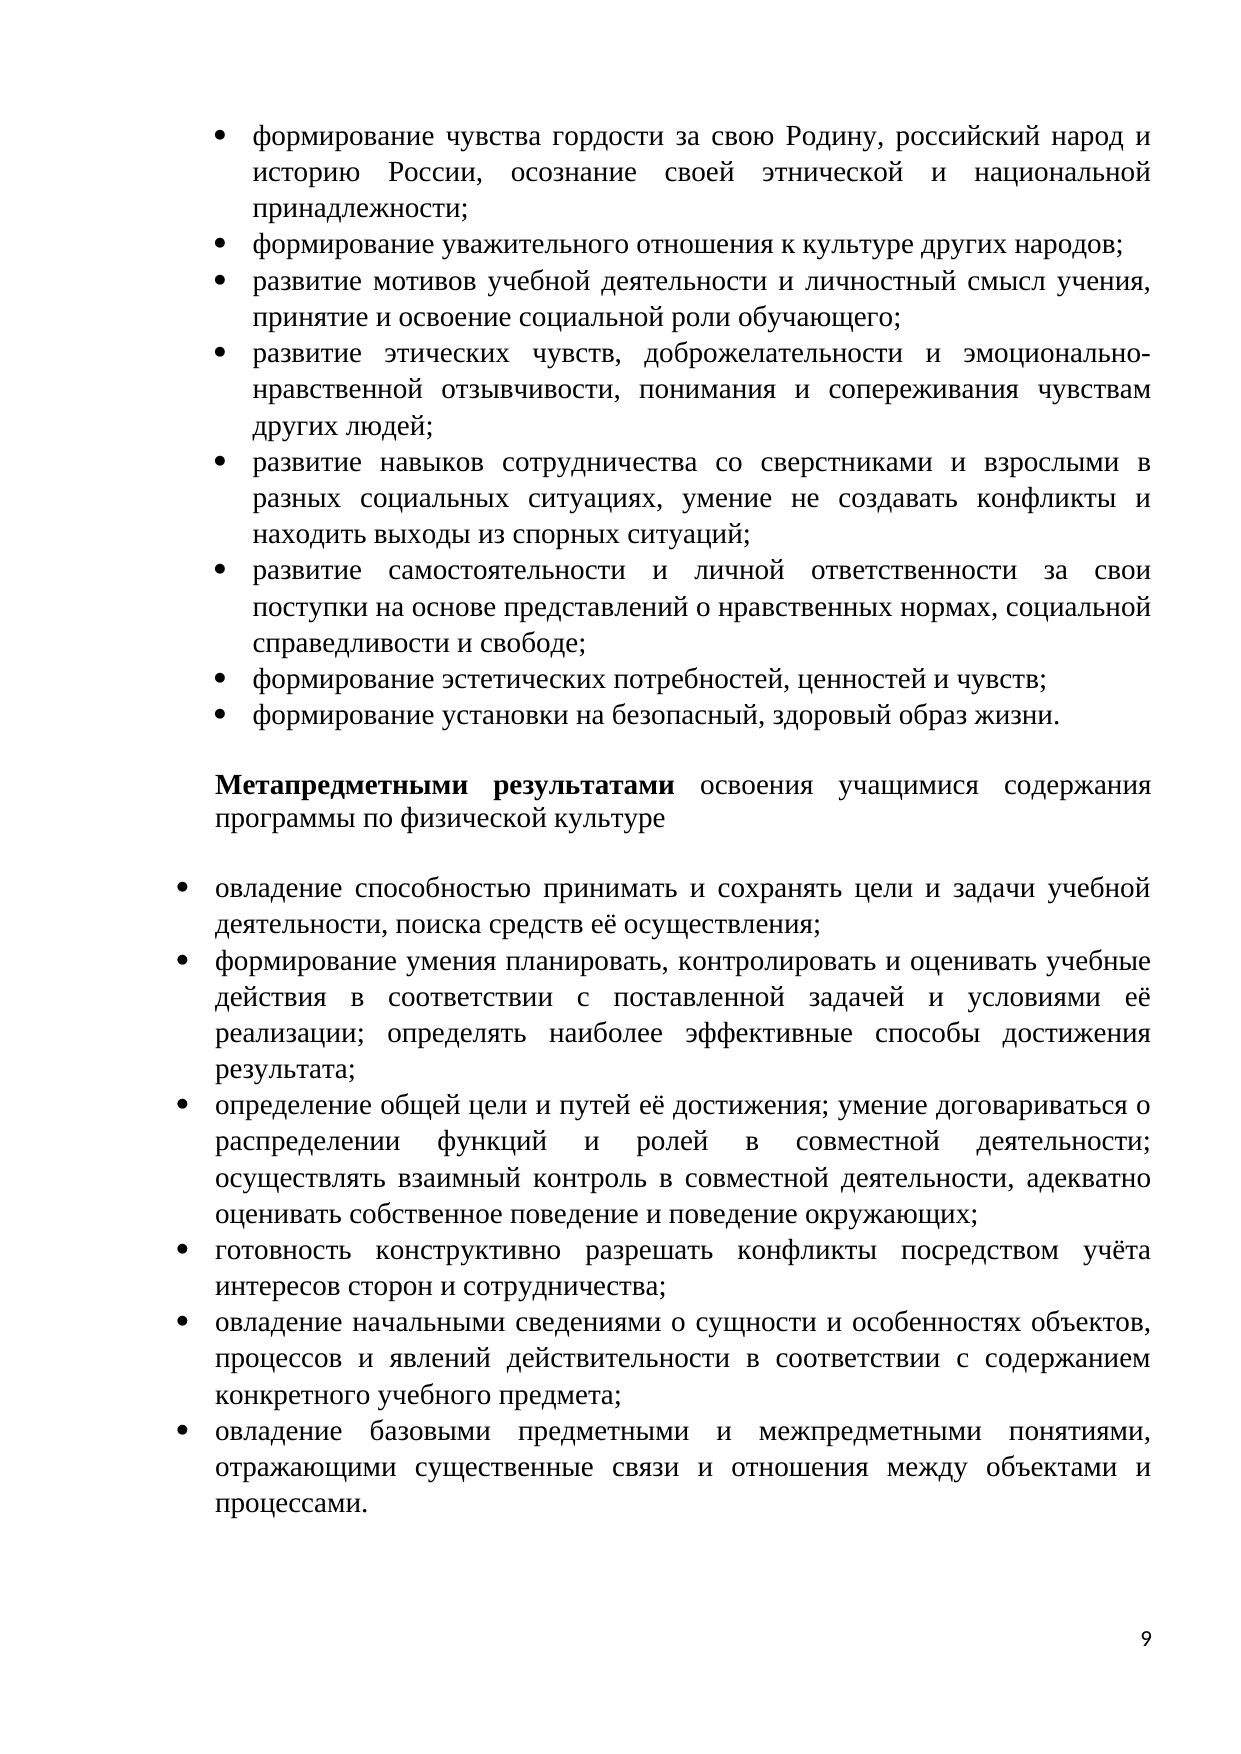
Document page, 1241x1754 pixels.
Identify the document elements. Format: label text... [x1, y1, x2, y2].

list овладение базовыми предметными и межпредметными понятиями, отражающими существенные связи и отношения между объектами и процессами. [177, 1413, 1152, 1519]
list овладение способностью принимать и сохранять цели и задачи учебной деятельности, поиска средств её осуществления; [177, 870, 1152, 940]
list развитие самостоятельности и личной ответственности за свои поступки на основе представлений о нравственных нормах, социальной справедливости и свободе; [215, 552, 1152, 658]
list формирование умения планировать, контролировать и оценивать учебные действия в соответствии с поставленной задачей и условиями её реализации; определять наиболее эффективные способы достижения результата; [177, 943, 1152, 1085]
list формирование чувства гордости за свою Родину, российский народ и историю России, осознание своей этнической и национальной принадлежности; [215, 118, 1152, 224]
list формирование установки на безопасный, здоровый образ жизни. [215, 697, 1152, 731]
list готовность конструктивно разрешать конфликты посредством учёта интересов сторон и сотрудничества; [177, 1232, 1152, 1302]
list овладение начальными сведениями о сущности и особенностях объектов, процессов и явлений действительности в соответствии с содержанием конкретного учебного предмета; [177, 1304, 1152, 1410]
list определение общей цели и путей её достижения; умение договариваться о распределении функций и ролей в совместной деятельности; осуществлять взаимный контроль в совместной деятельности, адекватно оценивать собственное поведение и поведение окружающих; [177, 1087, 1152, 1229]
list формирование эстетических потребностей, ценностей и чувств; [215, 661, 1152, 694]
list развитие мотивов учебной деятельности и личностный смысл учения, принятие и освоение социальной роли обучающего; [215, 263, 1152, 333]
list развитие навыков сотрудничества со сверстниками и взрослыми в разных социальных ситуациях, умение не создавать конфликты и находить выходы из спорных ситуаций; [215, 444, 1152, 550]
list развитие этических чувств, доброжелательности и эмоционально-нравственной отзывчивости, понимания и сопереживания чувствам других людей; [215, 335, 1152, 441]
list Метапредметными результатами освоения учащимися содержания программы по физической культуре [215, 767, 1152, 834]
list формирование уважительного отношения к культуре других народов; [215, 227, 1152, 260]
